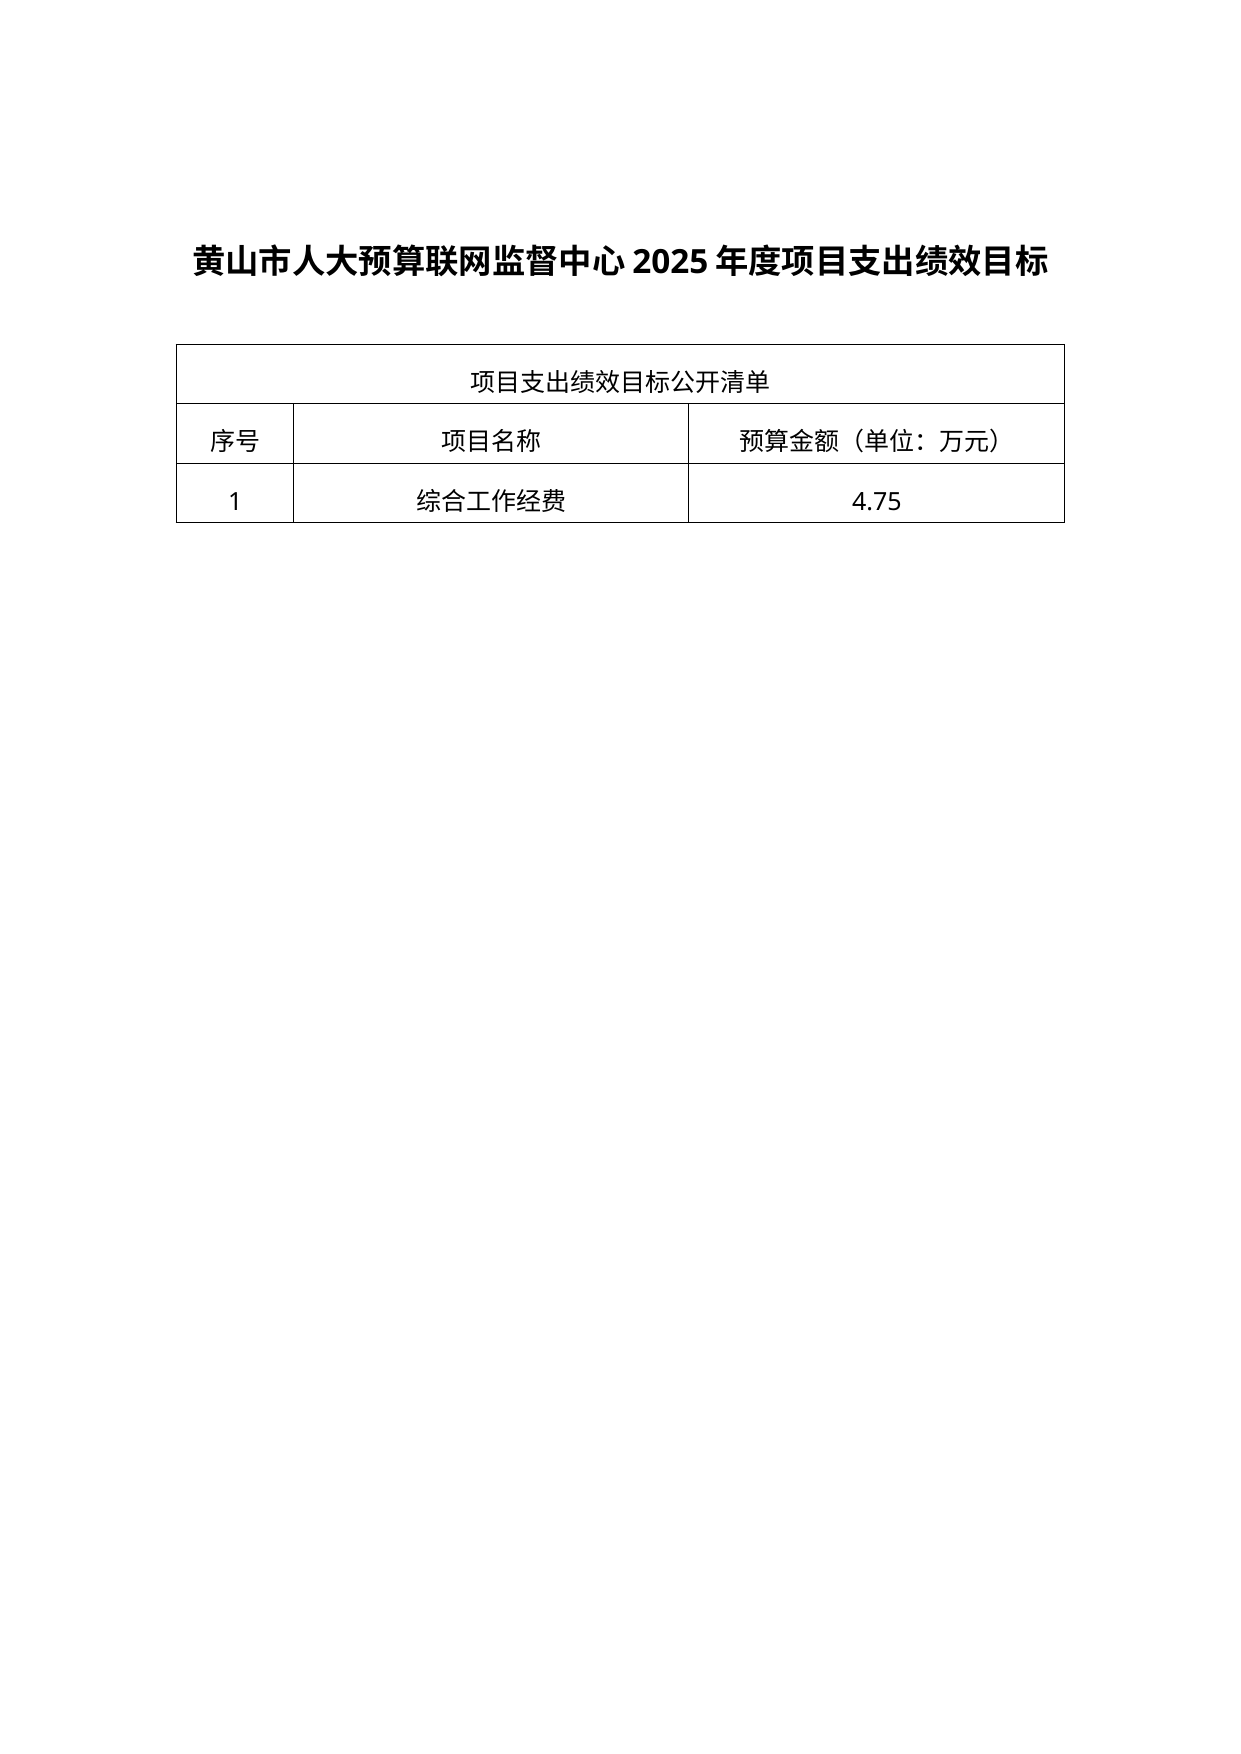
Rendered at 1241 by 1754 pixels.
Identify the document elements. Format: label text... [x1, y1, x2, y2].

table_header 项目支出绩效目标公开清单 [177, 345, 1064, 403]
table_cell 综合工作经费 [294, 464, 688, 522]
table_cell 1 [177, 464, 293, 522]
table_cell 项目名称 [294, 404, 688, 462]
table_cell 序号 [177, 404, 293, 462]
table_cell 预算金额（单位：万元） [689, 404, 1064, 462]
table_cell 4.75 [689, 464, 1064, 522]
text 黄山市人大预算联网监督中心2025年度项目支出绩效目标 [187, 227, 1053, 285]
